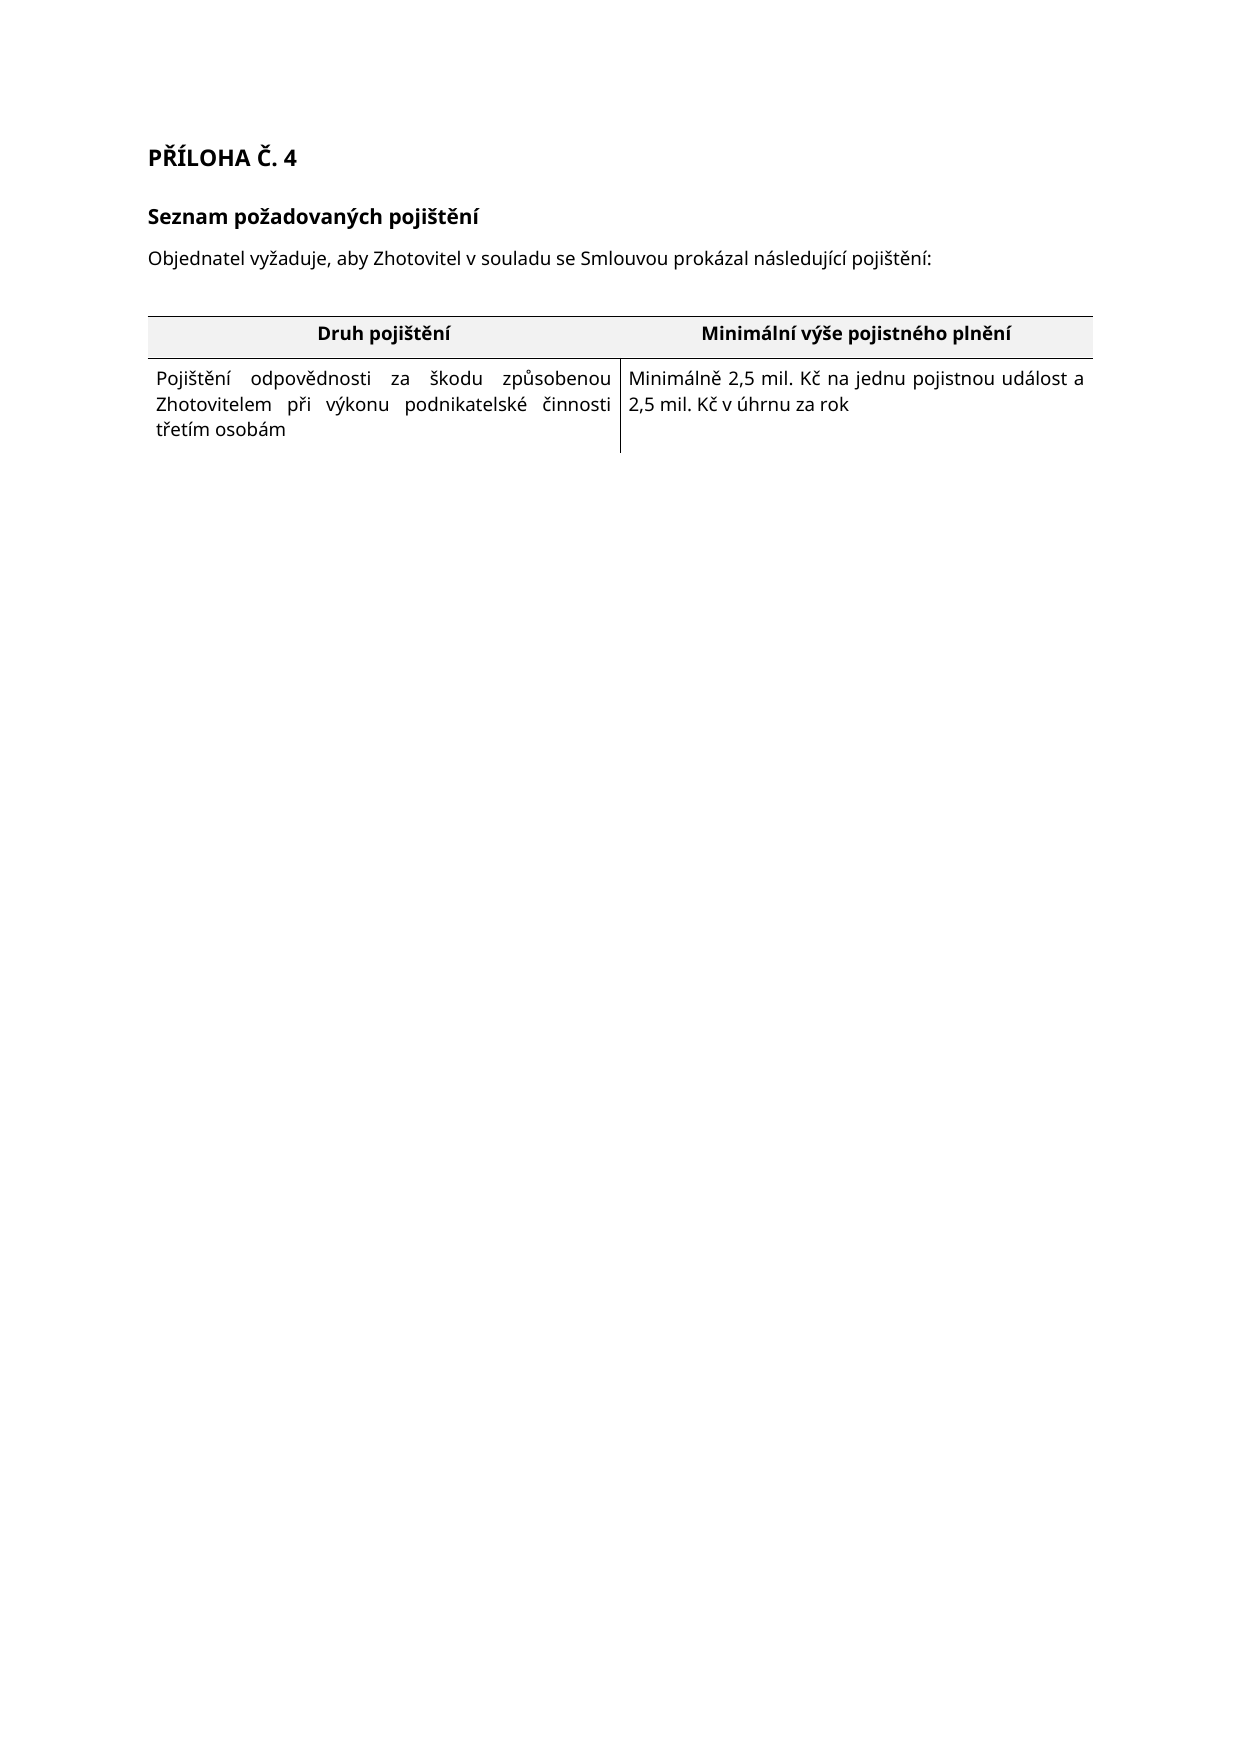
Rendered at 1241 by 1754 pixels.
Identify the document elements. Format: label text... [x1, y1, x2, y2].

text Objednatel vyžaduje, aby Zhotovitel v souladu se Smlouvou prokázal následující pojištění: [148, 246, 1093, 271]
text Příloha č. 4 [148, 142, 1093, 174]
text Seznam požadovaných pojištění [148, 202, 1093, 230]
table_header Druh pojištění [148, 317, 620, 357]
table_cell Pojištění odpovědnosti za škodu způsobenou Zhotovitelem při výkonu podnikatelské činnosti třetím osobám [148, 359, 620, 452]
table_header Minimální výše pojistného plnění [620, 317, 1093, 357]
table_cell Minimálně 2,5 mil. Kč na jednu pojistnou událost a 2,5 mil. Kč v úhrnu za rok [621, 359, 1093, 452]
